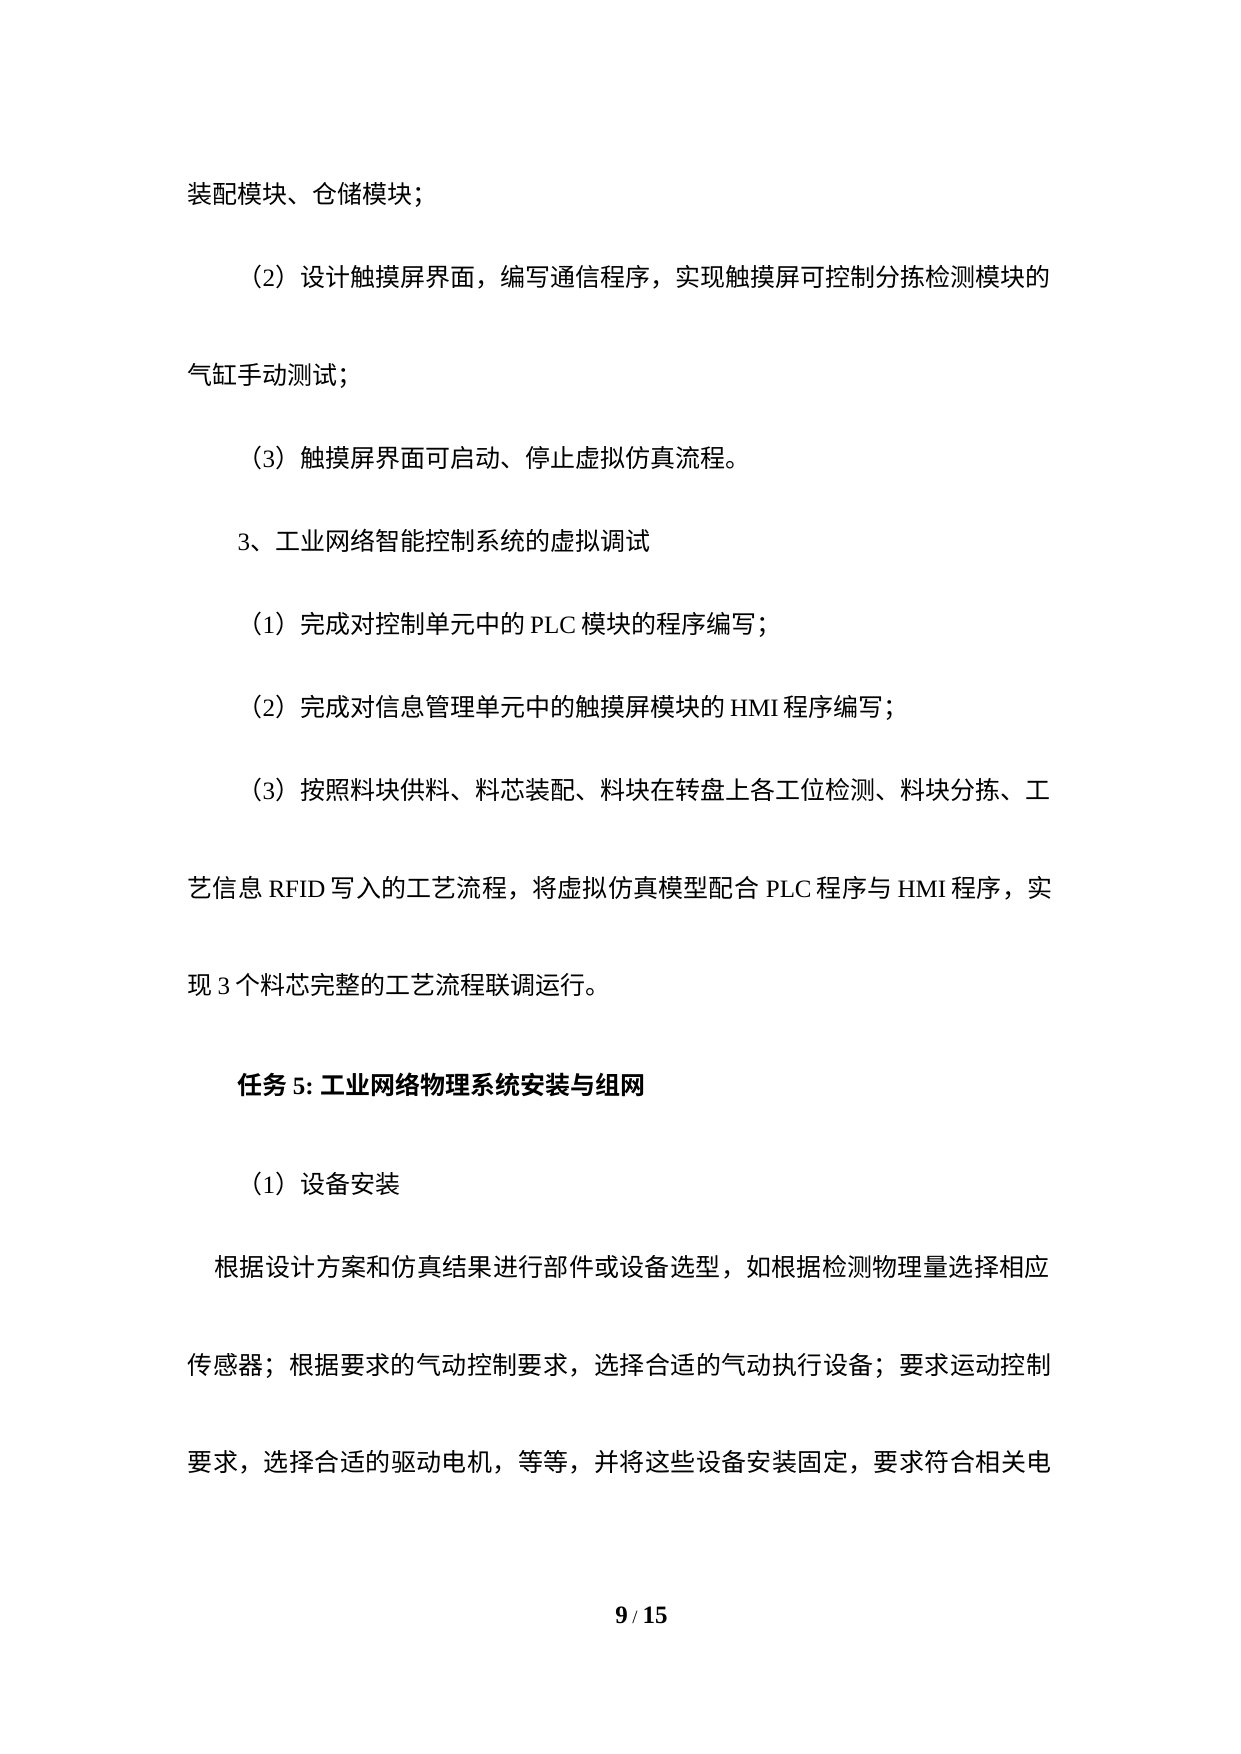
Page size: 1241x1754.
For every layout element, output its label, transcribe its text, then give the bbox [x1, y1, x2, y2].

text （2）完成对信息管理单元中的触摸屏模块的HMI程序编写； [187, 673, 1053, 738]
text （1）设备安装 [187, 1150, 1053, 1215]
text 3、工业网络智能控制系统的虚拟调试 [187, 507, 1053, 572]
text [187, 1233, 1053, 1493]
text （3）按照料块供料、料芯装配、料块在转盘上各工位检测、料块分拣、工艺信息RFID写入的工艺流程，将虚拟仿真模型配合PLC程序与HMI程序，实现3个料芯完整的工艺流程联调运行。 [187, 756, 1053, 1016]
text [187, 160, 1053, 225]
text （3）触摸屏界面可启动、停止虚拟仿真流程。 [187, 424, 1053, 489]
text （1）完成对控制单元中的PLC模块的程序编写； [187, 590, 1053, 655]
text 任务5: 工业网络物理系统安装与组网 [187, 1051, 1053, 1116]
text （2）设计触摸屏界面，编写通信程序，实现触摸屏可控制分拣检测模块的气缸手动测试； [187, 243, 1053, 406]
